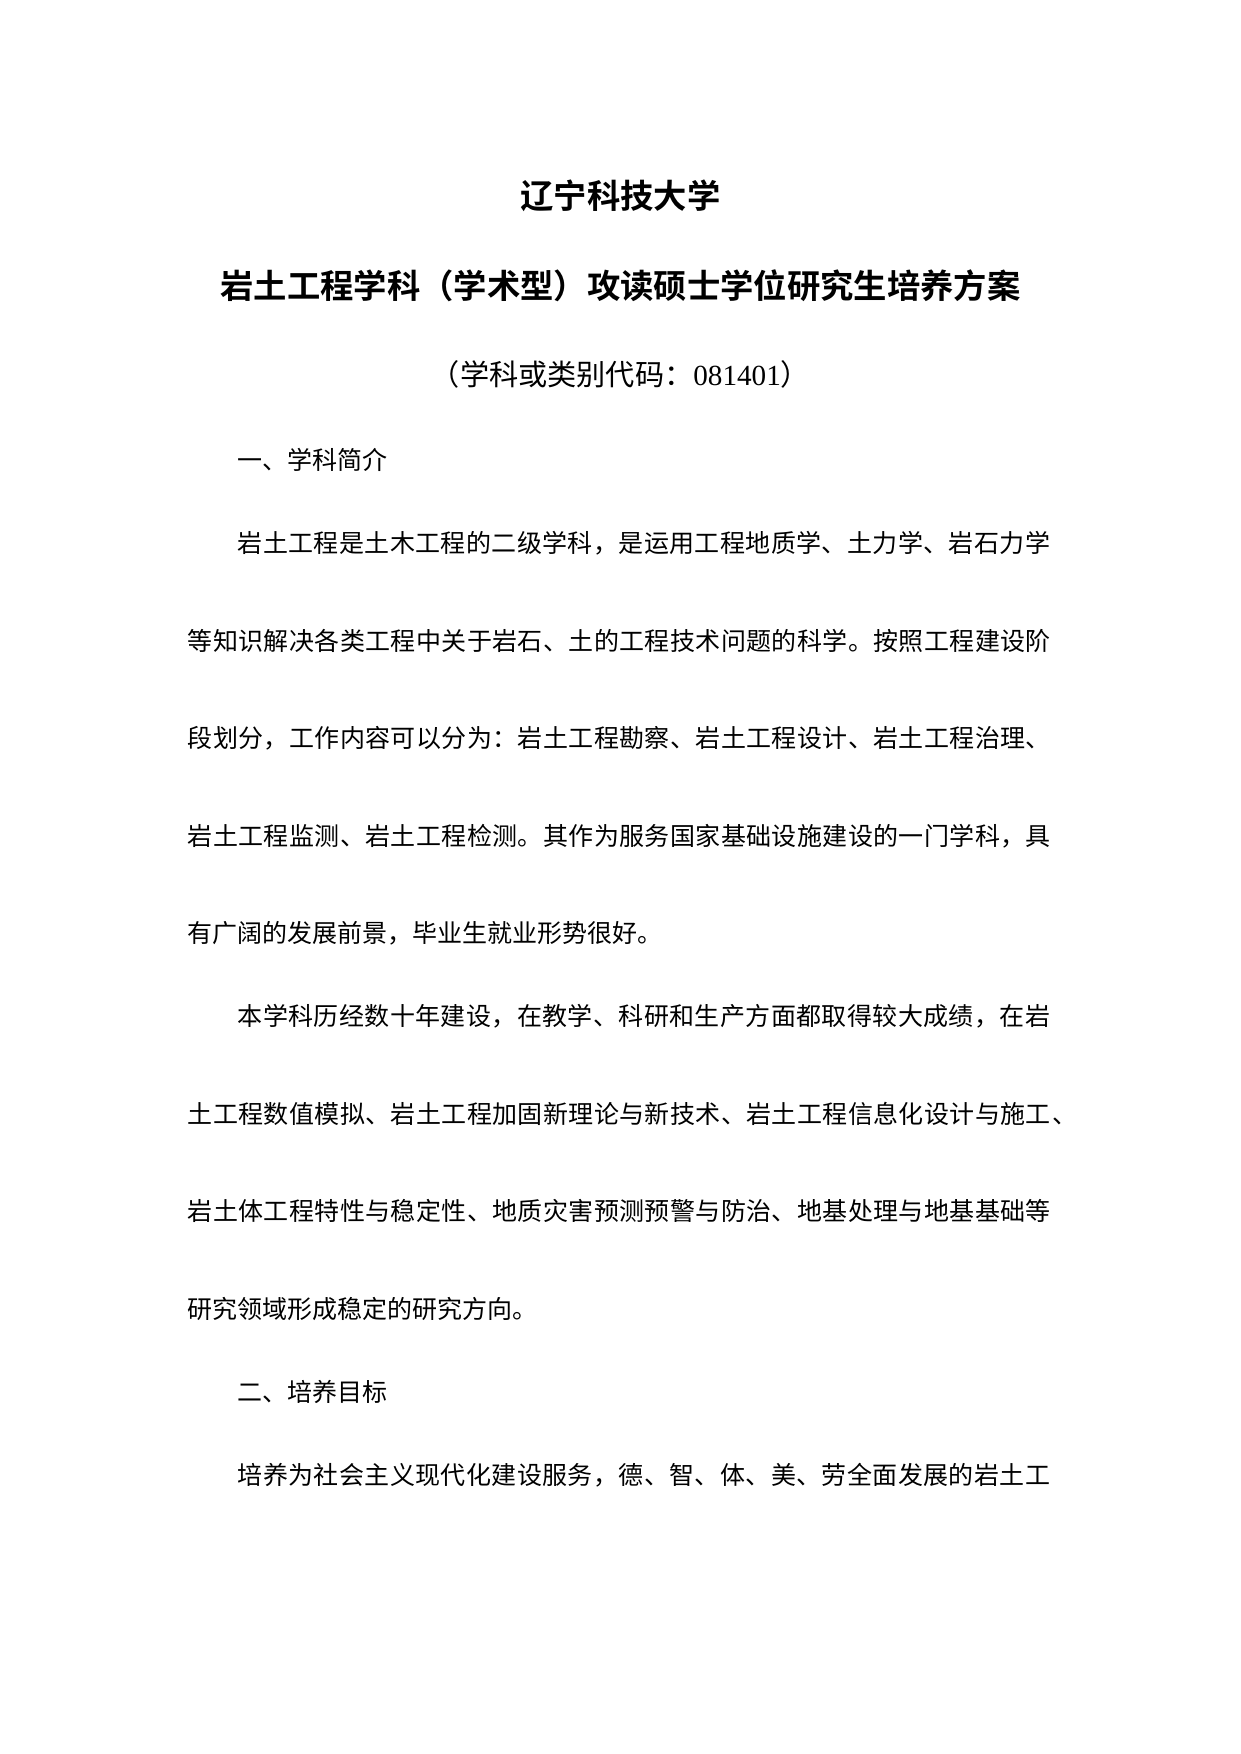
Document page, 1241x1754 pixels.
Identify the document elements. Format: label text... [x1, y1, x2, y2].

text 二、培养目标 [187, 1358, 1053, 1423]
text 岩土工程学科（学术型）攻读硕士学位研究生培养方案 [187, 251, 1053, 316]
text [187, 1441, 1053, 1506]
text 岩土工程是土木工程的二级学科，是运用工程地质学、土力学、岩石力学等知识解决各类工程中关于岩石、土的工程技术问题的科学。按照工程建设阶段划分，工作内容可以分为：岩土工程勘察、岩土工程设计、岩土工程治理、岩土工程监测、岩土工程检测。其作为服务国家基础设施建设的一门学科，具有广阔的发展前景，毕业生就业形势很好。 [187, 509, 1053, 964]
text 一、学科简介 [187, 426, 1053, 491]
text 本学科历经数十年建设，在教学、科研和生产方面都取得较大成绩，在岩土工程数值模拟、岩土工程加固新理论与新技术、岩土工程信息化设计与施工、岩土体工程特性与稳定性、地质灾害预测预警与防治、地基处理与地基基础等研究领域形成稳定的研究方向。 [187, 982, 1053, 1340]
text （学科或类别代码：081401） [187, 340, 1053, 405]
text 辽宁科技大学 [187, 162, 1053, 227]
